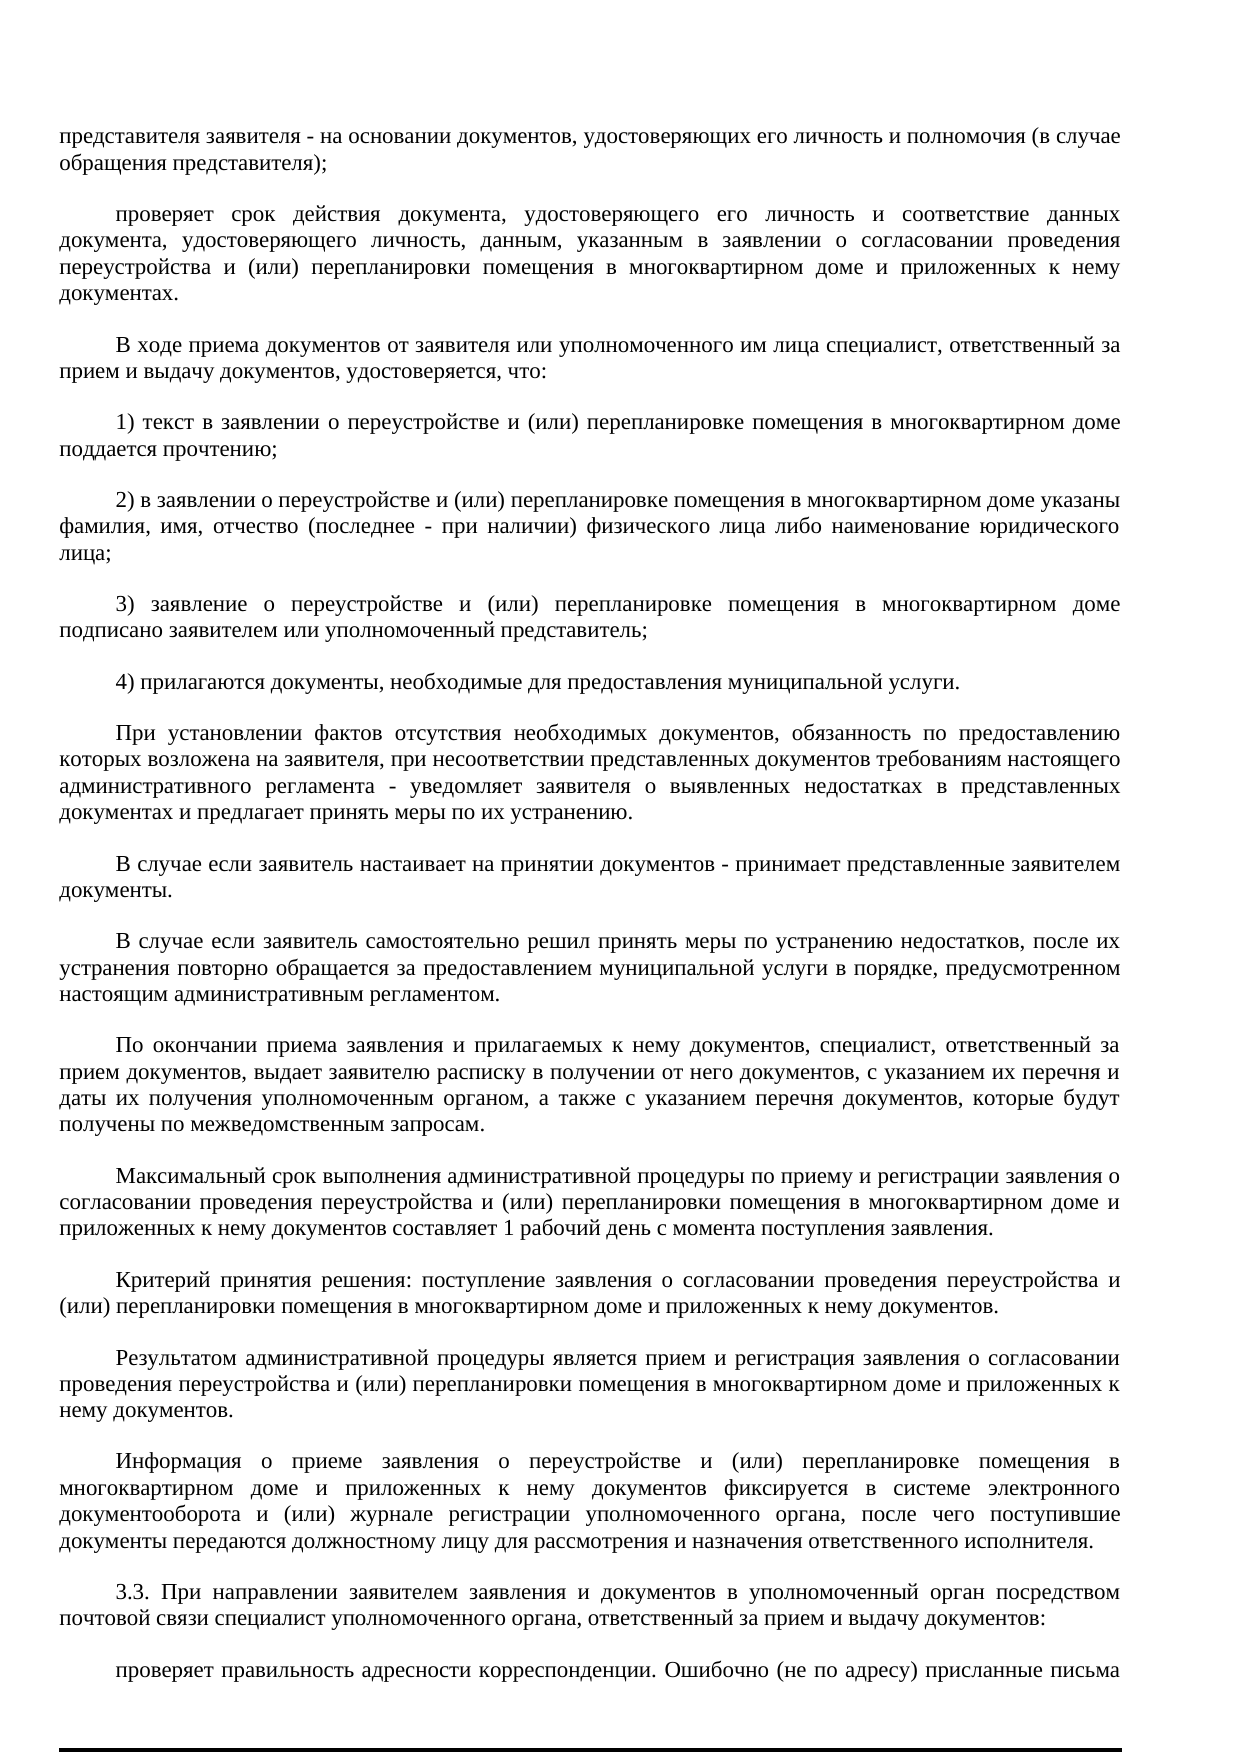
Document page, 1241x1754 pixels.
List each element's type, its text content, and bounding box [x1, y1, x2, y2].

text Критерий принятия решения: поступление заявления о согласовании проведения переустройства и (или) перепланировки помещения в многоквартирном доме и приложенных к нему документов. [59, 1266, 1122, 1318]
text 1) текст в заявлении о переустройстве и (или) перепланировке помещения в многоквартирном доме поддается прочтению; [59, 408, 1122, 461]
text 3) заявление о переустройстве и (или) перепланировке помещения в многоквартирном доме подписано заявителем или уполномоченный представитель; [59, 590, 1122, 643]
text Результатом административной процедуры является прием и регистрация заявления о согласовании проведения переустройства и (или) перепланировки помещения в многоквартирном доме и приложенных к нему документов. [59, 1343, 1122, 1423]
text 3.3. При направлении заявителем заявления и документов в уполномоченный орган посредством почтовой связи специалист уполномоченного органа, ответственный за прием и выдачу документов: [59, 1578, 1122, 1631]
text В случае если заявитель самостоятельно решил принять меры по устранению недостатков, после их устранения повторно обращается за предоставлением муниципальной услуги в порядке, предусмотренном настоящим административным регламентом. [59, 927, 1122, 1006]
text При установлении фактов отсутствия необходимых документов, обязанность по предоставлению которых возложена на заявителя, при несоответствии представленных документов требованиям настоящего административного регламента - уведомляет заявителя о выявленных недостатках в представленных документах и предлагает принять меры по их устранению. [59, 719, 1122, 824]
text В ходе приема документов от заявителя или уполномоченного им лица специалист, ответственный за прием и выдачу документов, удостоверяется, что: [59, 331, 1122, 383]
text проверяет срок действия документа, удостоверяющего его личность и соответствие данных документа, удостоверяющего личность, данным, указанным в заявлении о согласовании проведения переустройства и (или) перепланировки помещения в многоквартирном доме и приложенных к нему документах. [59, 200, 1122, 306]
text По окончании приема заявления и прилагаемых к нему документов, специалист, ответственный за прием документов, выдает заявителю расписку в получении от него документов, с указанием их перечня и даты их получения уполномоченным органом, а также с указанием перечня документов, которые будут получены по межведомственным запросам. [59, 1031, 1122, 1137]
text 4) прилагаются документы, необходимые для предоставления муниципальной услуги. [59, 668, 1122, 694]
text Информация о приеме заявления о переустройстве и (или) перепланировке помещения в многоквартирном доме и приложенных к нему документов фиксируется в системе электронного документооборота и (или) журнале регистрации уполномоченного органа, после чего поступившие документы передаются должностному лицу для рассмотрения и назначения ответственного исполнителя. [59, 1448, 1122, 1553]
text 2) в заявлении о переустройстве и (или) перепланировке помещения в многоквартирном доме указаны фамилия, имя, отчество (последнее - при наличии) физического лица либо наименование юридического лица; [59, 486, 1122, 565]
text В случае если заявитель настаивает на принятии документов - принимает представленные заявителем документы. [59, 849, 1122, 902]
text Максимальный срок выполнения административной процедуры по приему и регистрации заявления о согласовании проведения переустройства и (или) перепланировки помещения в многоквартирном доме и приложенных к нему документов составляет 1 рабочий день с момента поступления заявления. [59, 1162, 1122, 1241]
text проверяет правильность адресности корреспонденции. Ошибочно (не по адресу) присланные письма возвращаются в организацию почтовой связи невскрытыми; [59, 1656, 1122, 1682]
